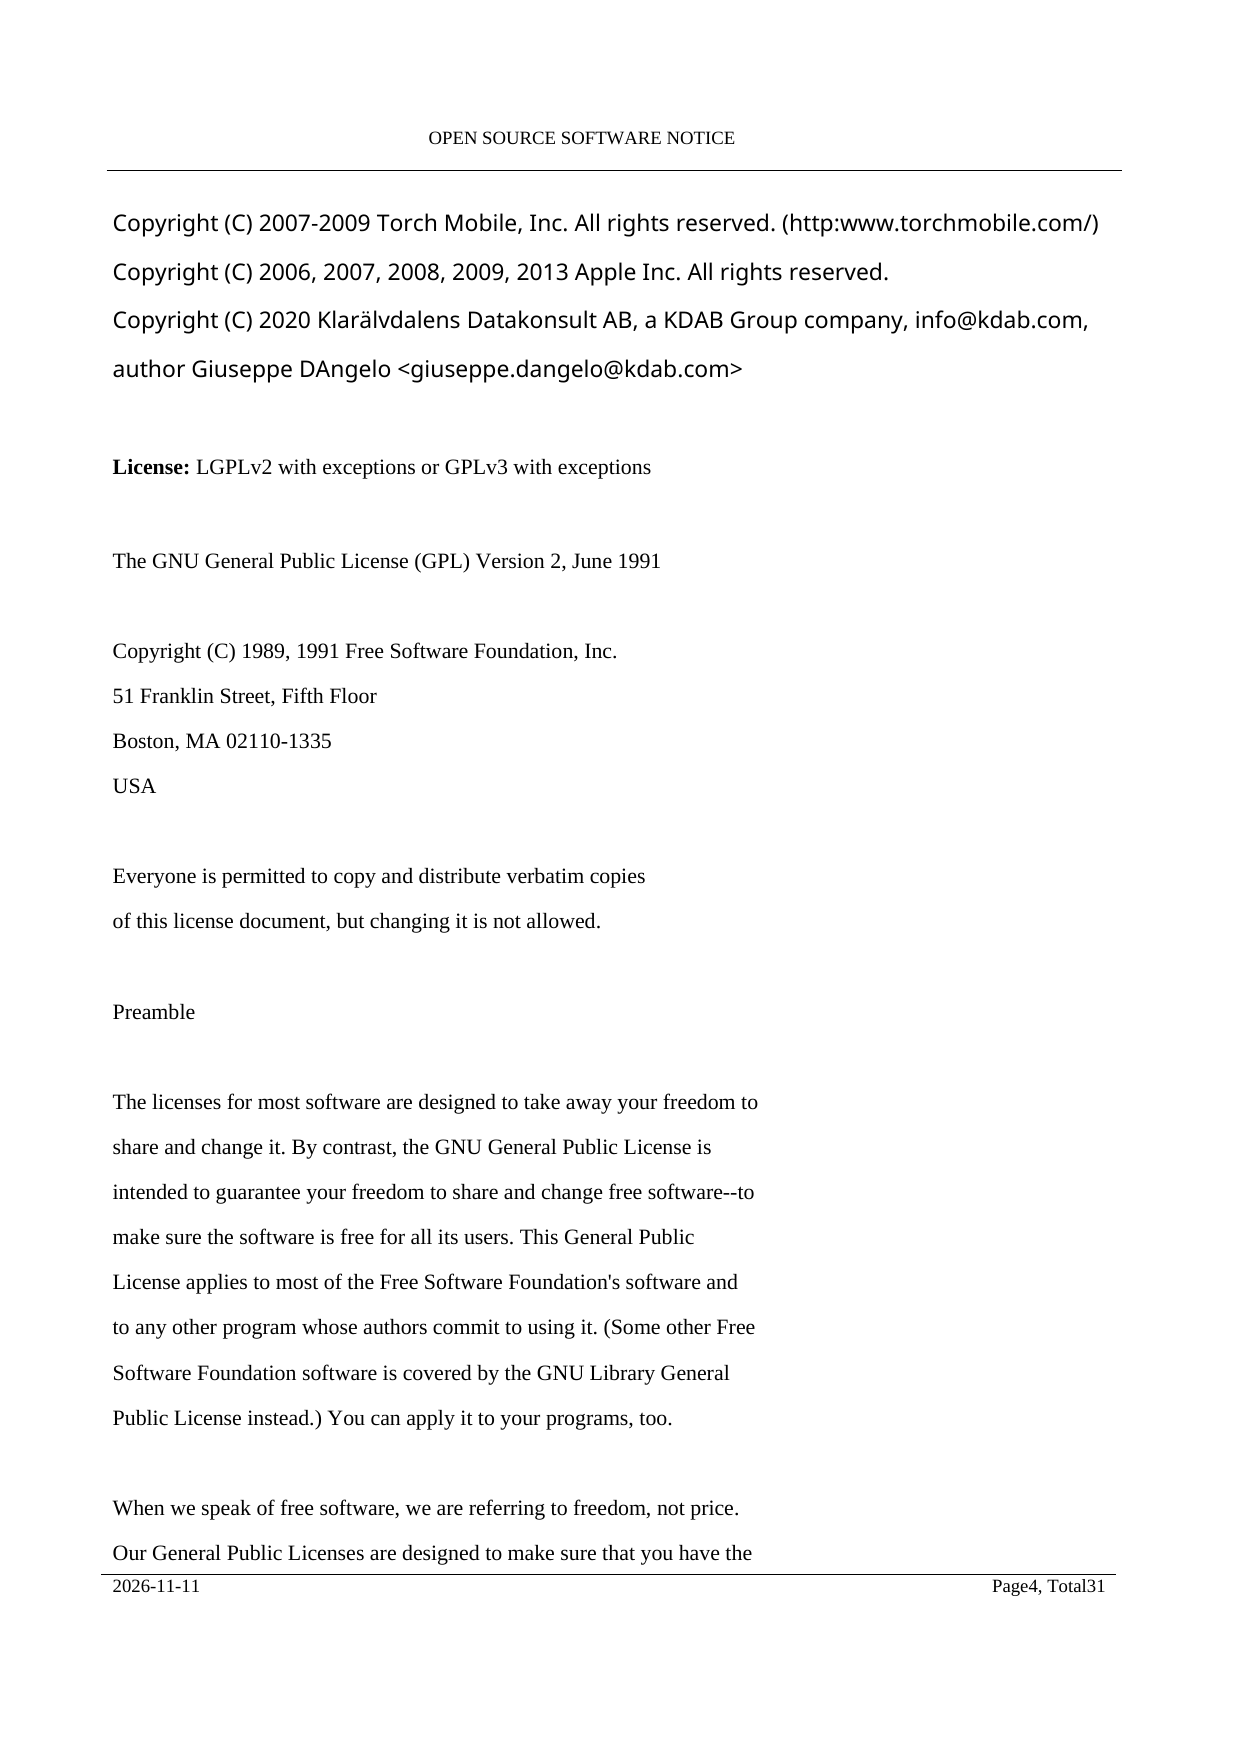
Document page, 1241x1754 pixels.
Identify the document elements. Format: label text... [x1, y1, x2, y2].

text Preamble [112, 995, 1128, 1027]
text Boston, MA 02110-1335 [112, 724, 1128, 757]
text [112, 206, 1128, 434]
text make sure the software is free for all its users. This General Public [112, 1221, 1128, 1253]
text USA [112, 769, 1128, 802]
text License applies to most of the Free Software Foundation's software and [112, 1266, 1128, 1298]
text The GNU General Public License (GPL) Version 2, June 1991 [112, 495, 1128, 576]
text Public License instead.) You can apply it to your programs, too. [112, 1401, 1128, 1433]
text Software Foundation software is covered by the GNU Library General [112, 1356, 1128, 1388]
text 51 Franklin Street, Fifth Floor [112, 679, 1128, 712]
text License: LGPLv2 with exceptions or GPLv3 with exceptions [112, 450, 1128, 483]
text Everyone is permitted to copy and distribute verbatim copies [112, 860, 1128, 892]
text The licenses for most software are designed to take away your freedom to [112, 1085, 1128, 1118]
text intended to guarantee your freedom to share and change free software--to [112, 1175, 1128, 1208]
text share and change it. By contrast, the GNU General Public License is [112, 1130, 1128, 1163]
text Copyright (C) 1989, 1991 Free Software Foundation, Inc. [112, 634, 1128, 667]
text of this license document, but changing it is not allowed. [112, 905, 1128, 937]
text to any other program whose authors commit to using it. (Some other Free [112, 1311, 1128, 1343]
text When we speak of free software, we are referring to freedom, not price. [112, 1491, 1128, 1524]
text Our General Public Licenses are designed to make sure that you have the [112, 1536, 1128, 1569]
